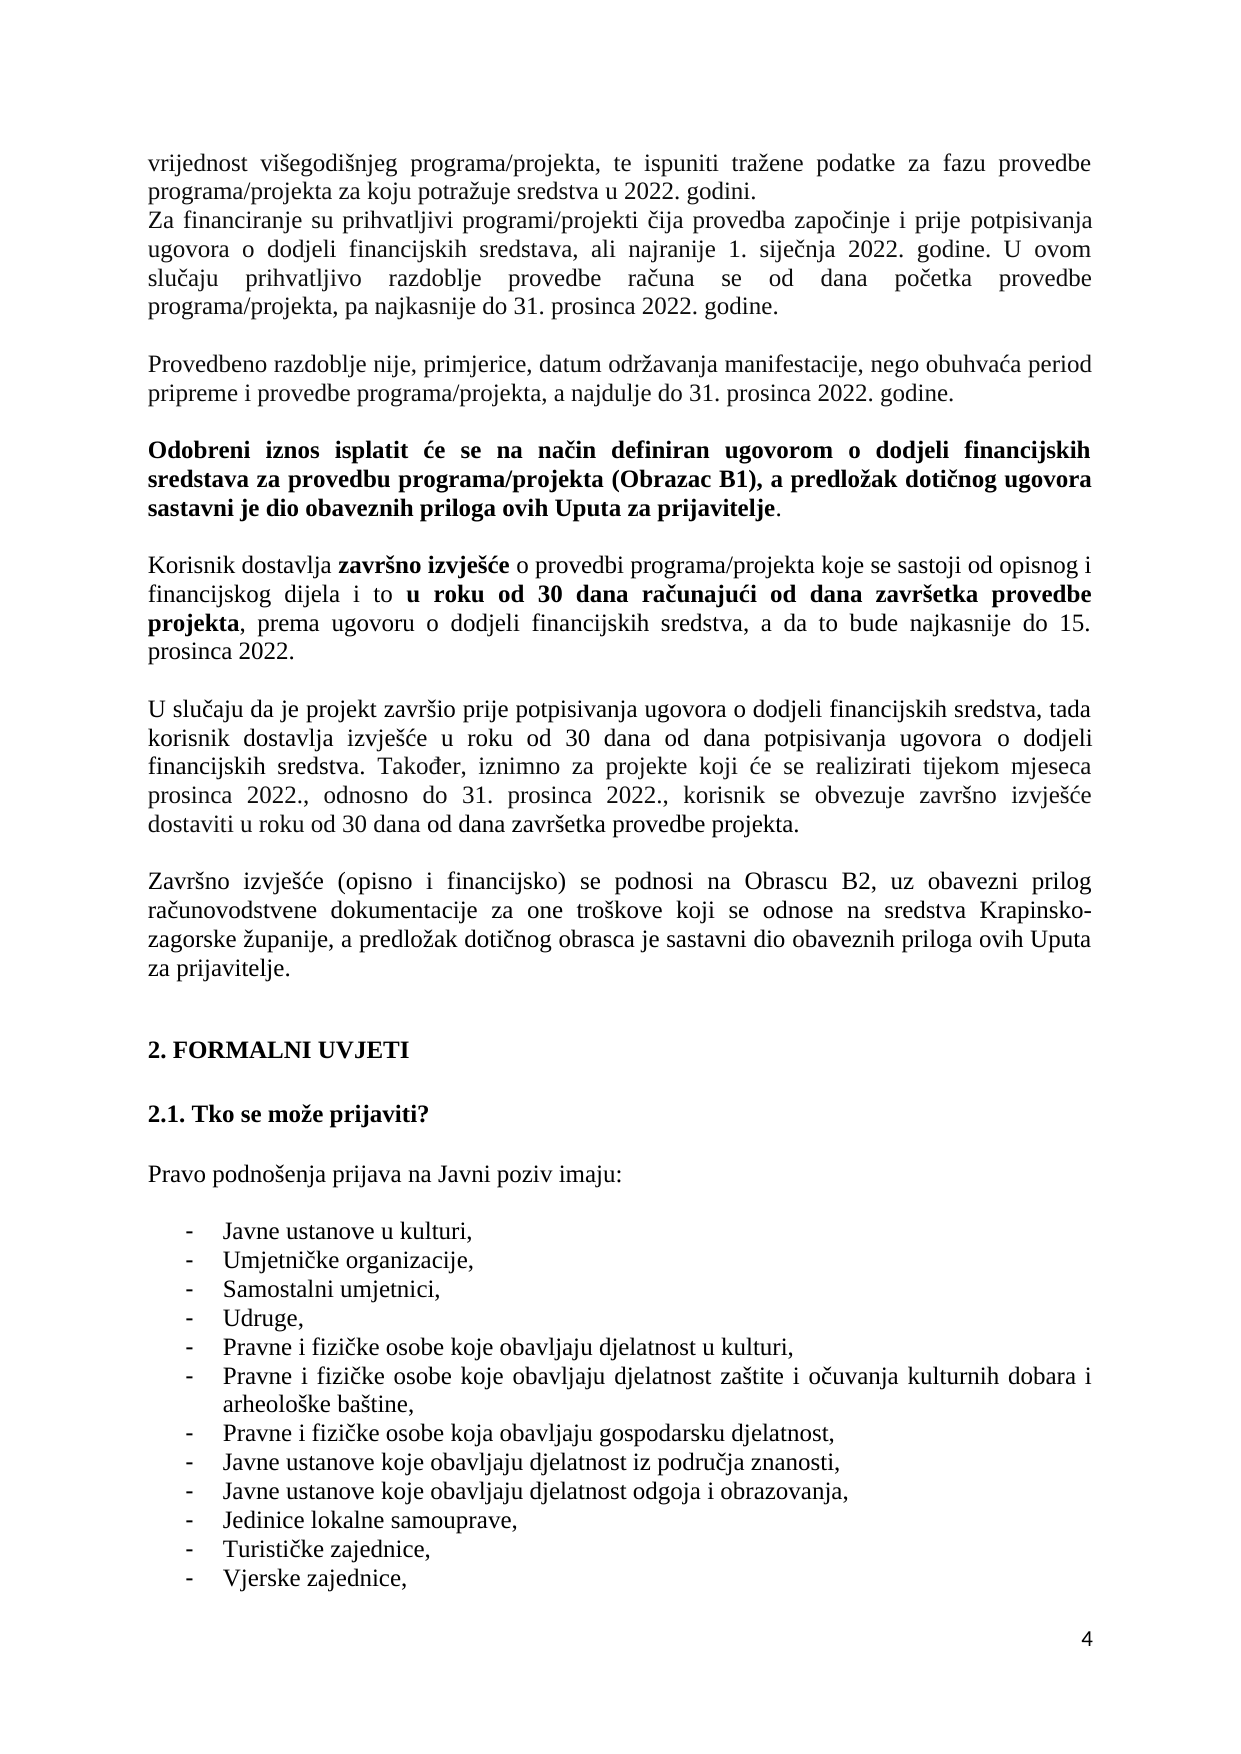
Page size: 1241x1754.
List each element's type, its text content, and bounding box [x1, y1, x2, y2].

list Umjetničke organizacije, [185, 1245, 1093, 1274]
list Javne ustanove koje obavljaju djelatnost odgoja i obrazovanja, [185, 1476, 1093, 1505]
text Za financiranje su prihvatljivi programi/projekti čija provedba započinje i prije potpisivanja ugovora o dodjeli financijskih sredstava, ali najranije 1. siječnja 2022. godine. U ovom slučaju prihvatljivo razdoblje provedbe računa se od dana početka provedbe programa/projekta, pa najkasnije do 31. prosinca 2022. godine. [148, 205, 1093, 320]
list Vjerske zajednice, [185, 1562, 1093, 1591]
list Pravne i fizičke osobe koje obavljaju djelatnost u kulturi, [185, 1332, 1093, 1361]
list Turističke zajednice, [185, 1534, 1093, 1562]
list Jedinice lokalne samouprave, [185, 1505, 1093, 1534]
list Samostalni umjetnici, [185, 1274, 1093, 1303]
list Pravne i fizičke osobe koje obavljaju djelatnost zaštite i očuvanja kulturnih dobara i arheološke baštine, [185, 1361, 1093, 1418]
subtitle 2.1. Tko se može prijaviti? [148, 1099, 1093, 1128]
text U slučaju da je projekt završio prije potpisivanja ugovora o dodjeli financijskih sredstva, tada korisnik dostavlja izvješće u roku od 30 dana od dana potpisivanja ugovora o dodjeli financijskih sredstva. Također, iznimno za projekte koji će se realizirati tijekom mjeseca prosinca 2022., odnosno do 31. prosinca 2022., korisnik se obvezuje završno izvješće dostaviti u roku od 30 dana od dana završetka provedbe projekta. [148, 694, 1093, 838]
text Završno izvješće (opisno i financijsko) se podnosi na Obrascu B2, uz obavezni prilog računovodstvene dokumentacije za one troškove koji se odnose na sredstva Krapinsko-zagorske županije, a predložak dotičnog obrasca je sastavni dio obaveznih priloga ovih Uputa za prijavitelje. [148, 866, 1093, 981]
list Pravne i fizičke osobe koja obavljaju gospodarsku djelatnost, [185, 1418, 1093, 1447]
text Korisnik dostavlja završno izvješće o provedbi programa/projekta koje se sastoji od opisnog i financijskog dijela i to u roku od 30 dana računajući od dana završetka provedbe projekta, prema ugovoru o dodjeli financijskih sredstva, a da to bude najkasnije do 15. prosinca 2022. [148, 550, 1093, 665]
list Javne ustanove koje obavljaju djelatnost iz područja znanosti, [185, 1447, 1093, 1476]
subtitle 2. FORMALNI UVJETI [148, 1035, 1093, 1064]
text Odobreni iznos isplatit će se na način definiran ugovorom o dodjeli financijskih sredstava za provedbu programa/projekta (Obrazac B1), a predložak dotičnog ugovora sastavni je dio obaveznih priloga ovih Uputa za prijavitelje. [148, 435, 1093, 521]
text Pravo podnošenja prijava na Javni poziv imaju: [148, 1159, 1093, 1188]
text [148, 148, 1093, 205]
list Javne ustanove u kulturi, [185, 1216, 1093, 1245]
text Provedbeno razdoblje nije, primjerice, datum održavanja manifestacije, nego obuhvaća period pripreme i provedbe programa/projekta, a najdulje do 31. prosinca 2022. godine. [148, 349, 1093, 406]
list Udruge, [185, 1303, 1093, 1332]
